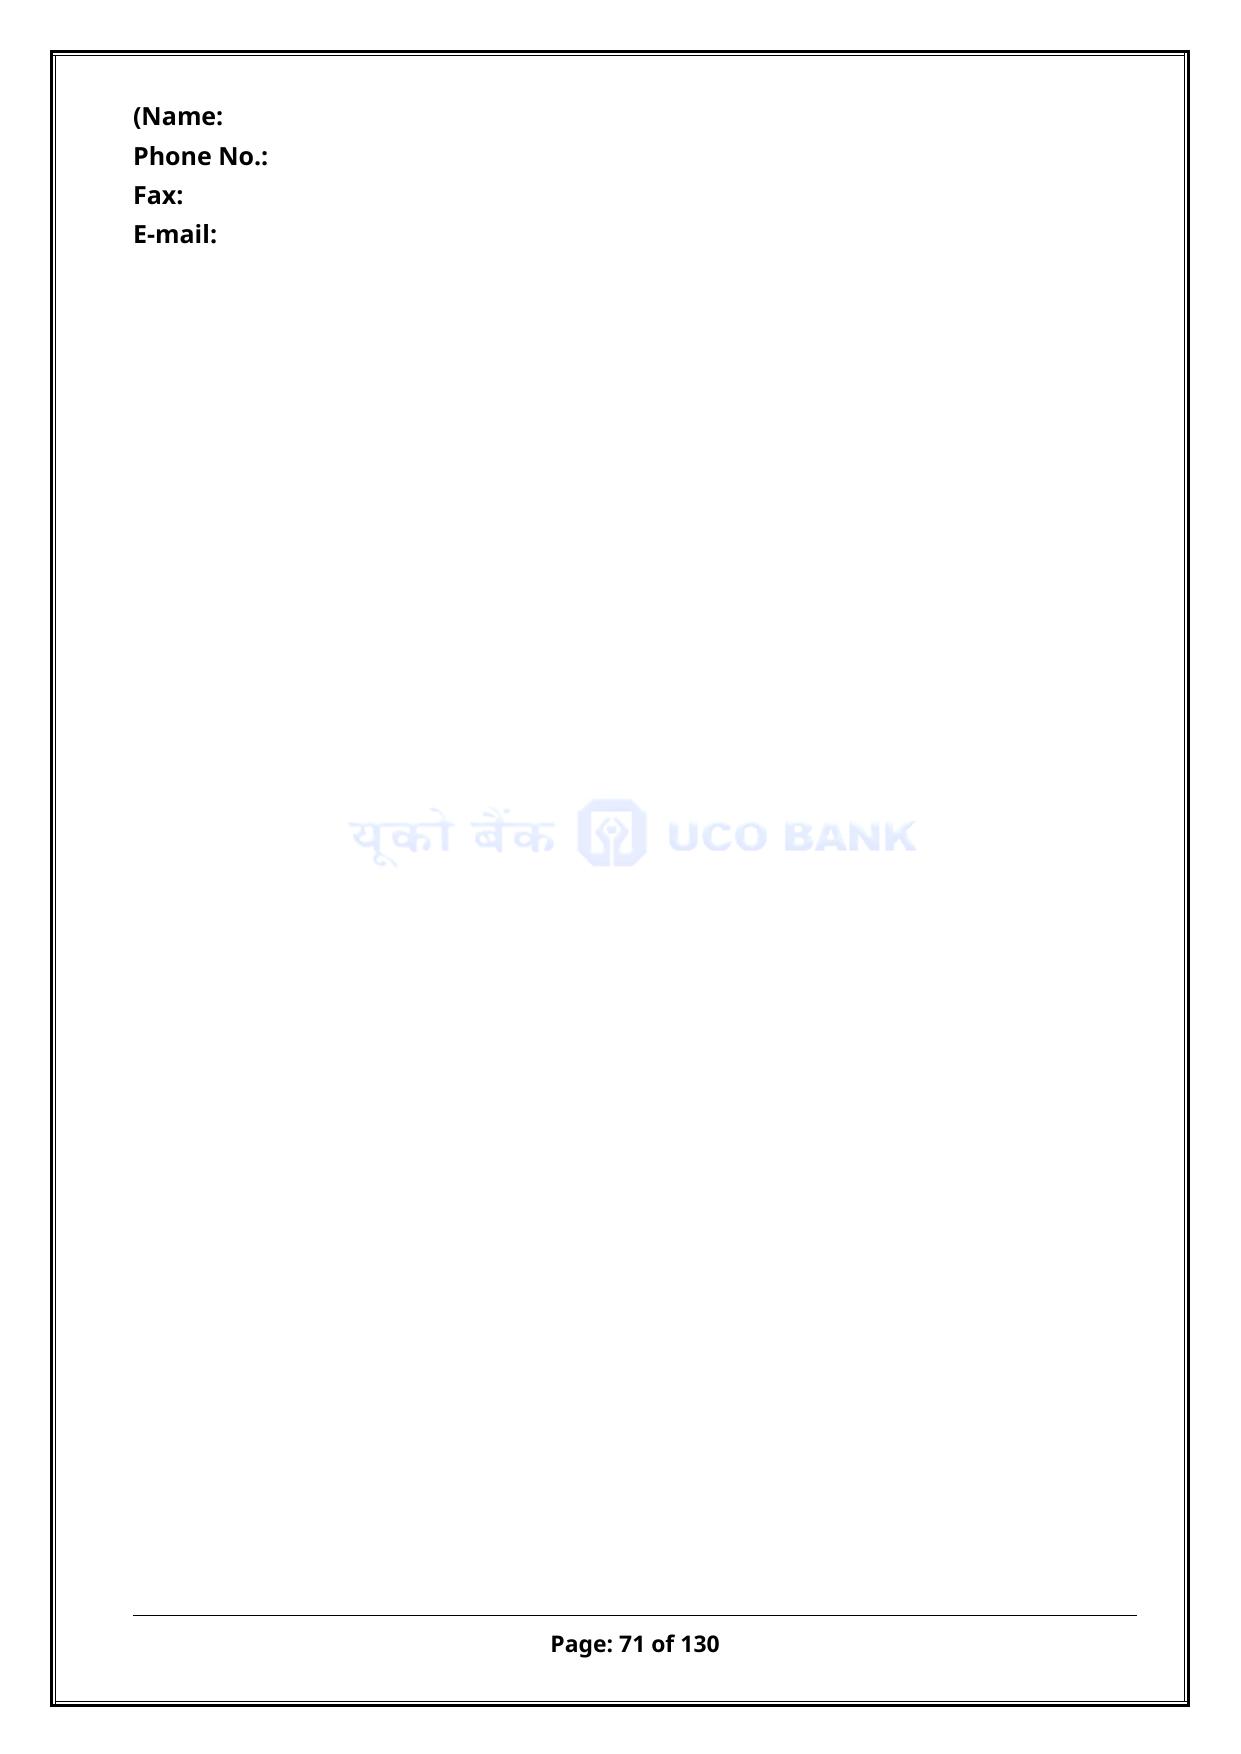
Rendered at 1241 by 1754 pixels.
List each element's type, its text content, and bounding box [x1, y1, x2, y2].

text (Name: [133, 99, 1137, 133]
text Phone No.: [133, 138, 1137, 172]
text Fax: [133, 177, 1137, 211]
text E-mail: [133, 216, 1137, 251]
